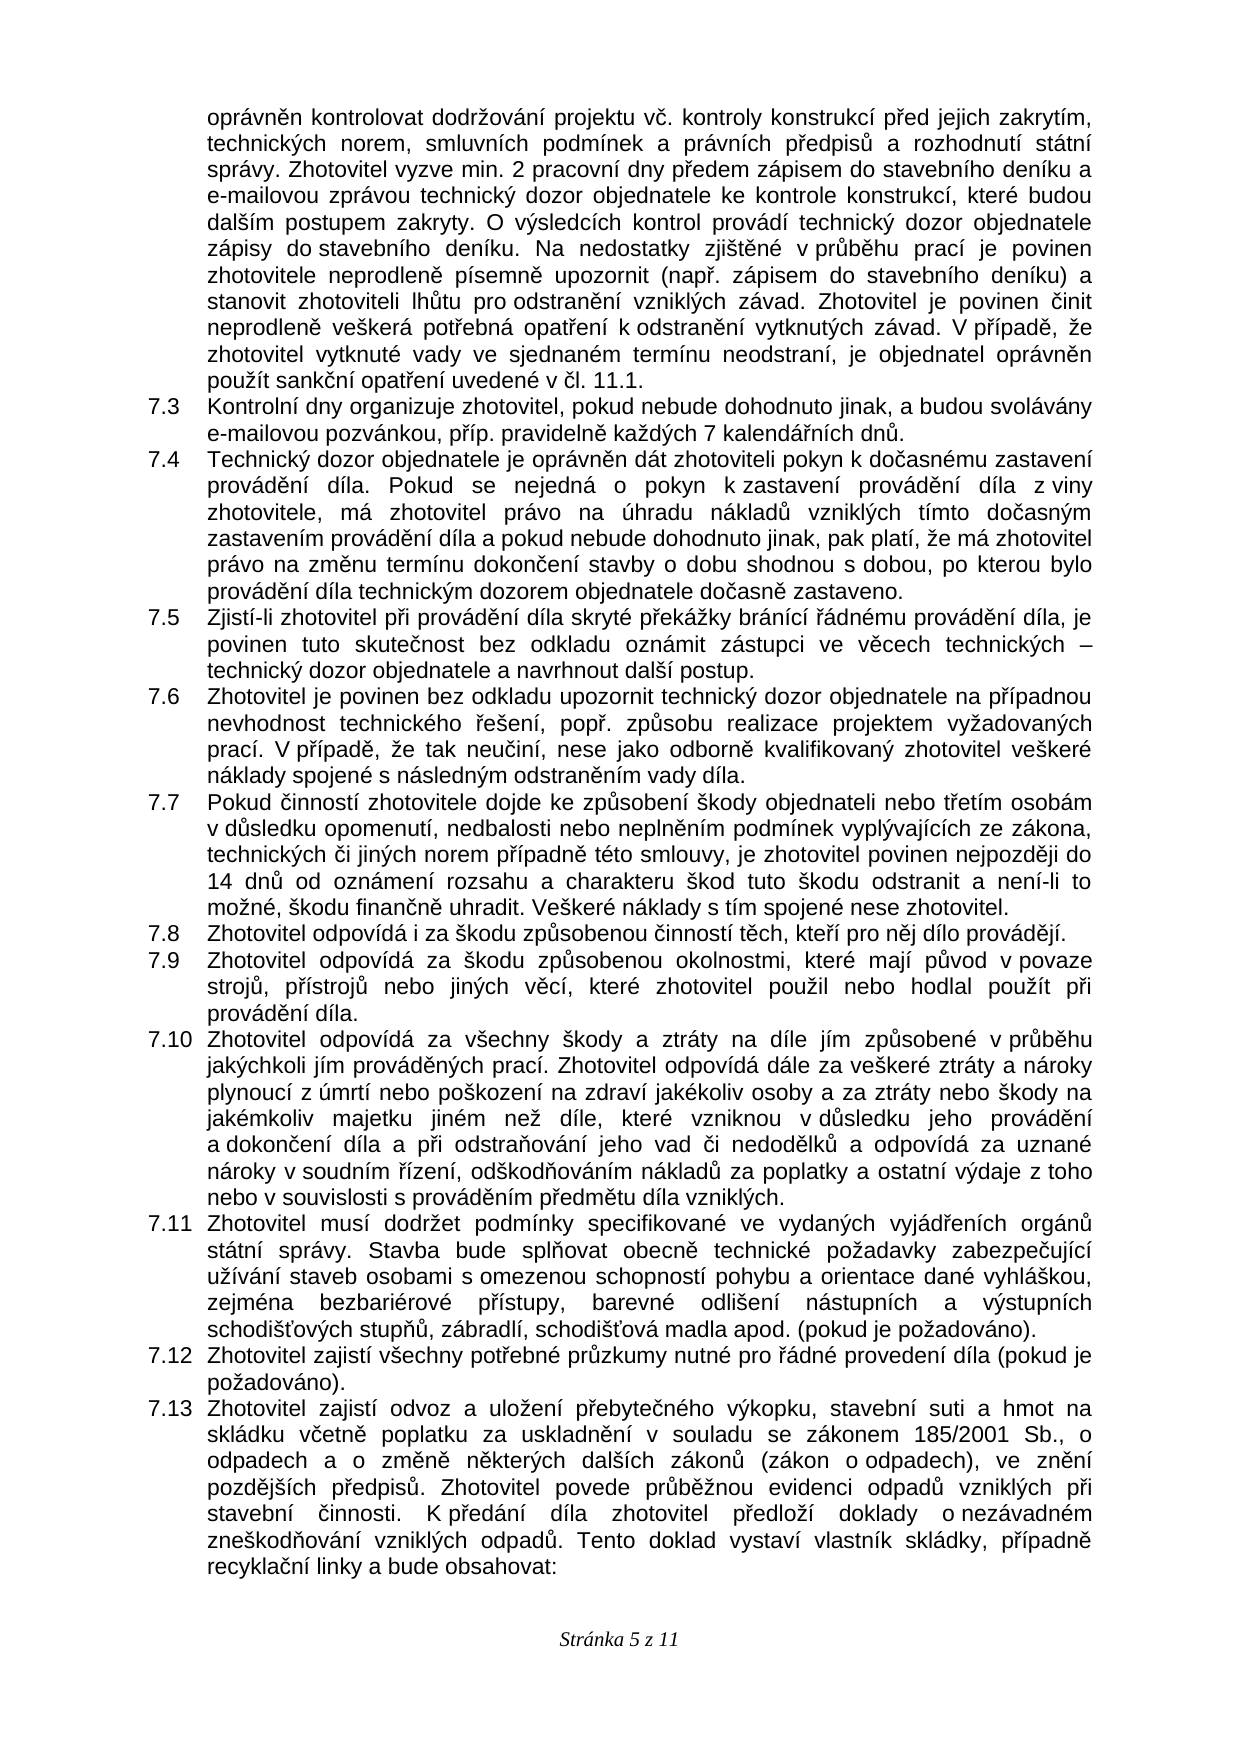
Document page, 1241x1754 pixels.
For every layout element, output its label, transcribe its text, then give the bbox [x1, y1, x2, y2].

text 7.10 Zhotovitel odpovídá za všechny škody a ztráty na díle jím způsobené v průběhu jakýchkoli jím prováděných prací. Zhotovitel odpovídá dále za veškeré ztráty a nároky plynoucí z úmrtí nebo poškození na zdraví jakékoliv osoby a za ztráty nebo škody na jakémkoliv majetku jiném než díle, které vzniknou v důsledku jeho provádění a dokončení díla a při odstraňování jeho vad či nedodělků a odpovídá za uznané nároky v soudním řízení, odškodňováním nákladů za poplatky a ostatní výdaje z toho nebo v souvislosti s prováděním předmětu díla vzniklých. [148, 1026, 1092, 1210]
text 7.6 Zhotovitel je povinen bez odkladu upozornit technický dozor objednatele na případnou nevhodnost technického řešení, popř. způsobu realizace projektem vyžadovaných prací. V případě, že tak neučiní, nese jako odborně kvalifikovaný zhotovitel veškeré náklady spojené s následným odstraněním vady díla. [148, 683, 1092, 789]
text 7.12 Zhotovitel zajistí všechny potřebné průzkumy nutné pro řádné provedení díla (pokud je požadováno). [148, 1342, 1092, 1395]
text 7.9 Zhotovitel odpovídá za škodu způsobenou okolnostmi, které mají původ v povaze strojů, přístrojů nebo jiných věcí, které zhotovitel použil nebo hodlal použít při provádění díla. [148, 947, 1092, 1026]
text 7.7 Pokud činností zhotovitele dojde ke způsobení škody objednateli nebo třetím osobám v důsledku opomenutí, nedbalosti nebo neplněním podmínek vyplývajících ze zákona, technických či jiných norem případně této smlouvy, je zhotovitel povinen nejpozději do 14 dnů od oznámení rozsahu a charakteru škod tuto škodu odstranit a není-li to možné, škodu finančně uhradit. Veškeré náklady s tím spojené nese zhotovitel. [148, 789, 1092, 920]
text 7.3 Kontrolní dny organizuje zhotovitel, pokud nebude dohodnuto jinak, a budou svolávány e-mailovou pozvánkou, příp. pravidelně každých 7 kalendářních dnů. [148, 393, 1092, 446]
text 7.13 Zhotovitel zajistí odvoz a uložení přebytečného výkopku, stavební suti a hmot na skládku včetně poplatku za uskladnění v souladu se zákonem 185/2001 Sb., o odpadech a o změně některých dalších zákonů (zákon o odpadech), ve znění pozdějších předpisů. Zhotovitel povede průběžnou evidenci odpadů vzniklých při stavební činnosti. K předání díla zhotovitel předloží doklady o nezávadném zneškodňování vzniklých odpadů. Tento doklad vystaví vlastník skládky, případně recyklační linky a bude obsahovat: [148, 1395, 1092, 1579]
text 7.8 Zhotovitel odpovídá i za škodu způsobenou činností těch, kteří pro něj dílo provádějí. [148, 920, 1092, 947]
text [148, 103, 1092, 393]
text 7.4 Technický dozor objednatele je oprávněn dát zhotoviteli pokyn k dočasnému zastavení provádění díla. Pokud se nejedná o pokyn k zastavení provádění díla z viny zhotovitele, má zhotovitel právo na úhradu nákladů vzniklých tímto dočasným zastavením provádění díla a pokud nebude dohodnuto jinak, pak platí, že má zhotovitel právo na změnu termínu dokončení stavby o dobu shodnou s dobou, po kterou bylo provádění díla technickým dozorem objednatele dočasně zastaveno. [148, 446, 1092, 604]
text 7.11 Zhotovitel musí dodržet podmínky specifikované ve vydaných vyjádřeních orgánů státní správy. Stavba bude splňovat obecně technické požadavky zabezpečující užívání staveb osobami s omezenou schopností pohybu a orientace dané vyhláškou, zejména bezbariérové přístupy, barevné odlišení nástupních a výstupních schodišťových stupňů, zábradlí, schodišťová madla apod. (pokud je požadováno). [148, 1210, 1092, 1342]
text 7.5 Zjistí-li zhotovitel při provádění díla skryté překážky bránící řádnému provádění díla, je povinen tuto skutečnost bez odkladu oznámit zástupci ve věcech technických – technický dozor objednatele a navrhnout další postup. [148, 604, 1092, 683]
